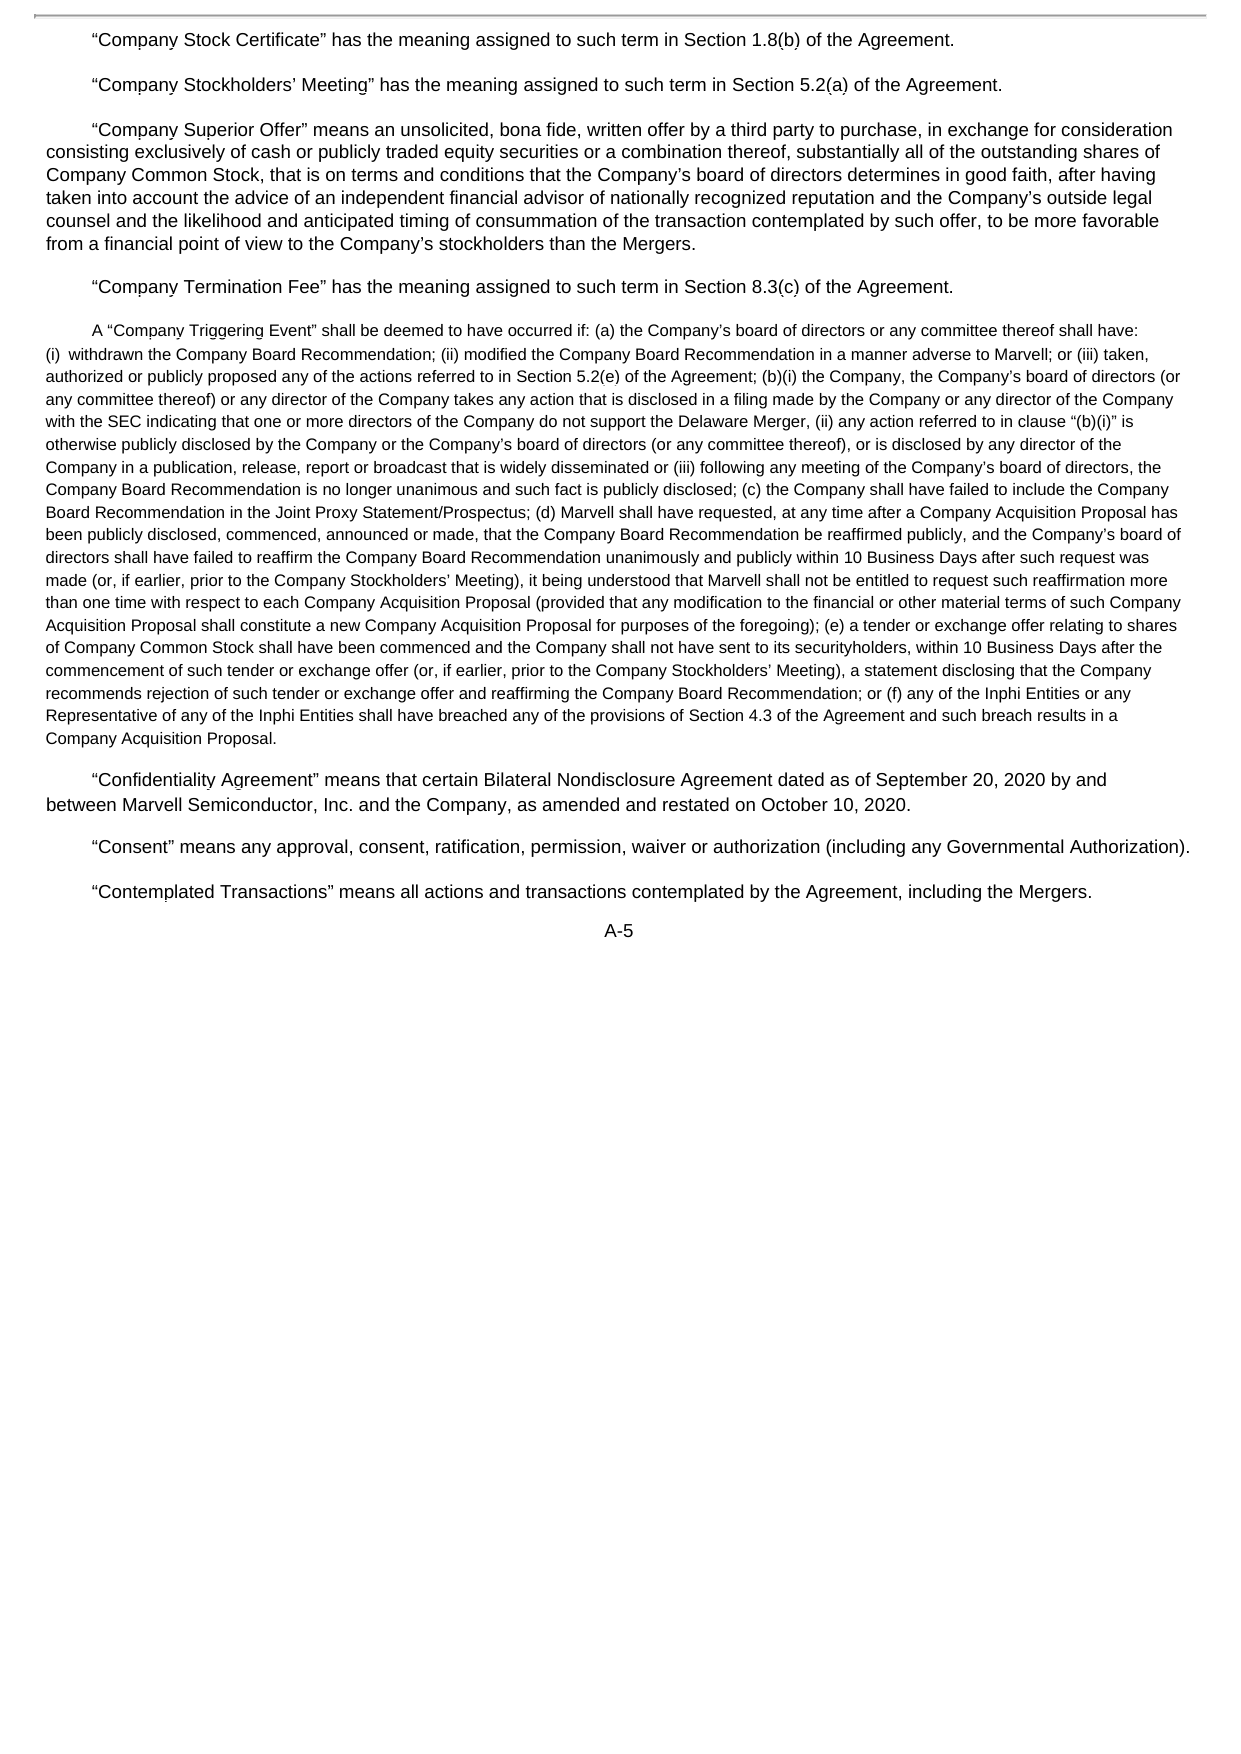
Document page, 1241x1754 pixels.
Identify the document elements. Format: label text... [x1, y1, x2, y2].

text “Company Stockholders’ Meeting” has the meaning assigned to such term in Section 5.2(a) of the Agreement. [92, 73, 1192, 95]
text A “Company Triggering Event” shall be deemed to have occurred if: (a) the Company’s board of directors or any committee thereof shall have: [92, 320, 1192, 339]
text “Consent” means any approval, consent, ratification, permission, waiver or authorization (including any Governmental Authorization). [92, 836, 1192, 858]
text “Contemplated Transactions” means all actions and transactions contemplated by the Agreement, including the Mergers. [92, 881, 1192, 903]
text “Company Stock Certificate” has the meaning assigned to such term in Section 1.8(b) of the Agreement. [92, 28, 1192, 50]
text “Company Termination Fee” has the meaning assigned to such term in Section 8.3(c) of the Agreement. [92, 275, 1192, 297]
list withdrawn the Company Board Recommendation; (ii) modified the Company Board Recommendation in a manner adverse to Marvell; or (iii) taken, authorized or publicly proposed any of the actions referred to in Section 5.2(e) of the Agreement; (b)(i) the Company, the Company’s board of directors (or any committee thereof) or any director of the Company takes any action that is disclosed in a filing made by the Company or any director of the Company with the SEC indicating that one or more directors of the Company do not support the Delaware Merger, (ii) any action referred to in clause “(b)(i)” is otherwise publicly disclosed by the Company or the Company’s board of directors (or any committee thereof), or is disclosed by any director of the Company in a publication, release, report or broadcast that is widely disseminated or (iii) following any meeting of the Company’s board of directors, the Company Board Recommendation is no longer unanimous and such fact is publicly disclosed; (c) the Company shall have failed to include the Company Board Recommendation in the Joint Proxy Statement/Prospectus; (d) Marvell shall have requested, at any time after a Company Acquisition Proposal has been publicly disclosed, commenced, announced or made, that the Company Board Recommendation be reaffirmed publicly, and the Company’s board of directors shall have failed to reaffirm the Company Board Recommendation unanimously and publicly within 10 Business Days after such request was made (or, if earlier, prior to the Company Stockholders’ Meeting), it being understood that Marvell shall not be entitled to request such reaffirmation more than one time with respect to each Company Acquisition Proposal (provided that any modification to the financial or other material terms of such Company Acquisition Proposal shall constitute a new Company Acquisition Proposal for purposes of the foregoing); (e) a tender or exchange offer relating to shares of Company Common Stock shall have been commenced and the Company shall not have sent to its securityholders, within 10 Business Days after the commencement of such tender or exchange offer (or, if earlier, prior to the Company Stockholders’ Meeting), a statement disclosing that the Company recommends rejection of such tender or exchange offer and reaffirming the Company Board Recommendation; or (f) any of the Inphi Entities or any Representative of any of the Inphi Entities shall have breached any of the provisions of Section 4.3 of the Agreement and such breach results in a Company Acquisition Proposal. [45, 344, 1192, 748]
text “Company Superior Offer” means an unsolicited, bona fide, written offer by a third party to purchase, in exchange for consideration consisting exclusively of cash or publicly traded equity securities or a combination thereof, substantially all of the outstanding shares of Company Common Stock, that is on terms and conditions that the Company’s board of directors determines in good faith, after having taken into account the advice of an independent financial advisor of nationally recognized reputation and the Company’s outside legal counsel and the likelihood and anticipated timing of consummation of the transaction contemplated by such offer, to be more favorable from a financial point of view to the Company’s stockholders than the Mergers. [46, 118, 1188, 254]
picture [34, 14, 1207, 19]
text A-5 [604, 919, 1192, 941]
text “Confidentiality Agreement” means that certain Bilateral Nondisclosure Agreement dated as of September 20, 2020 by and between Marvell Semiconductor, Inc. and the Company, as amended and restated on October 10, 2020. [46, 769, 1149, 815]
